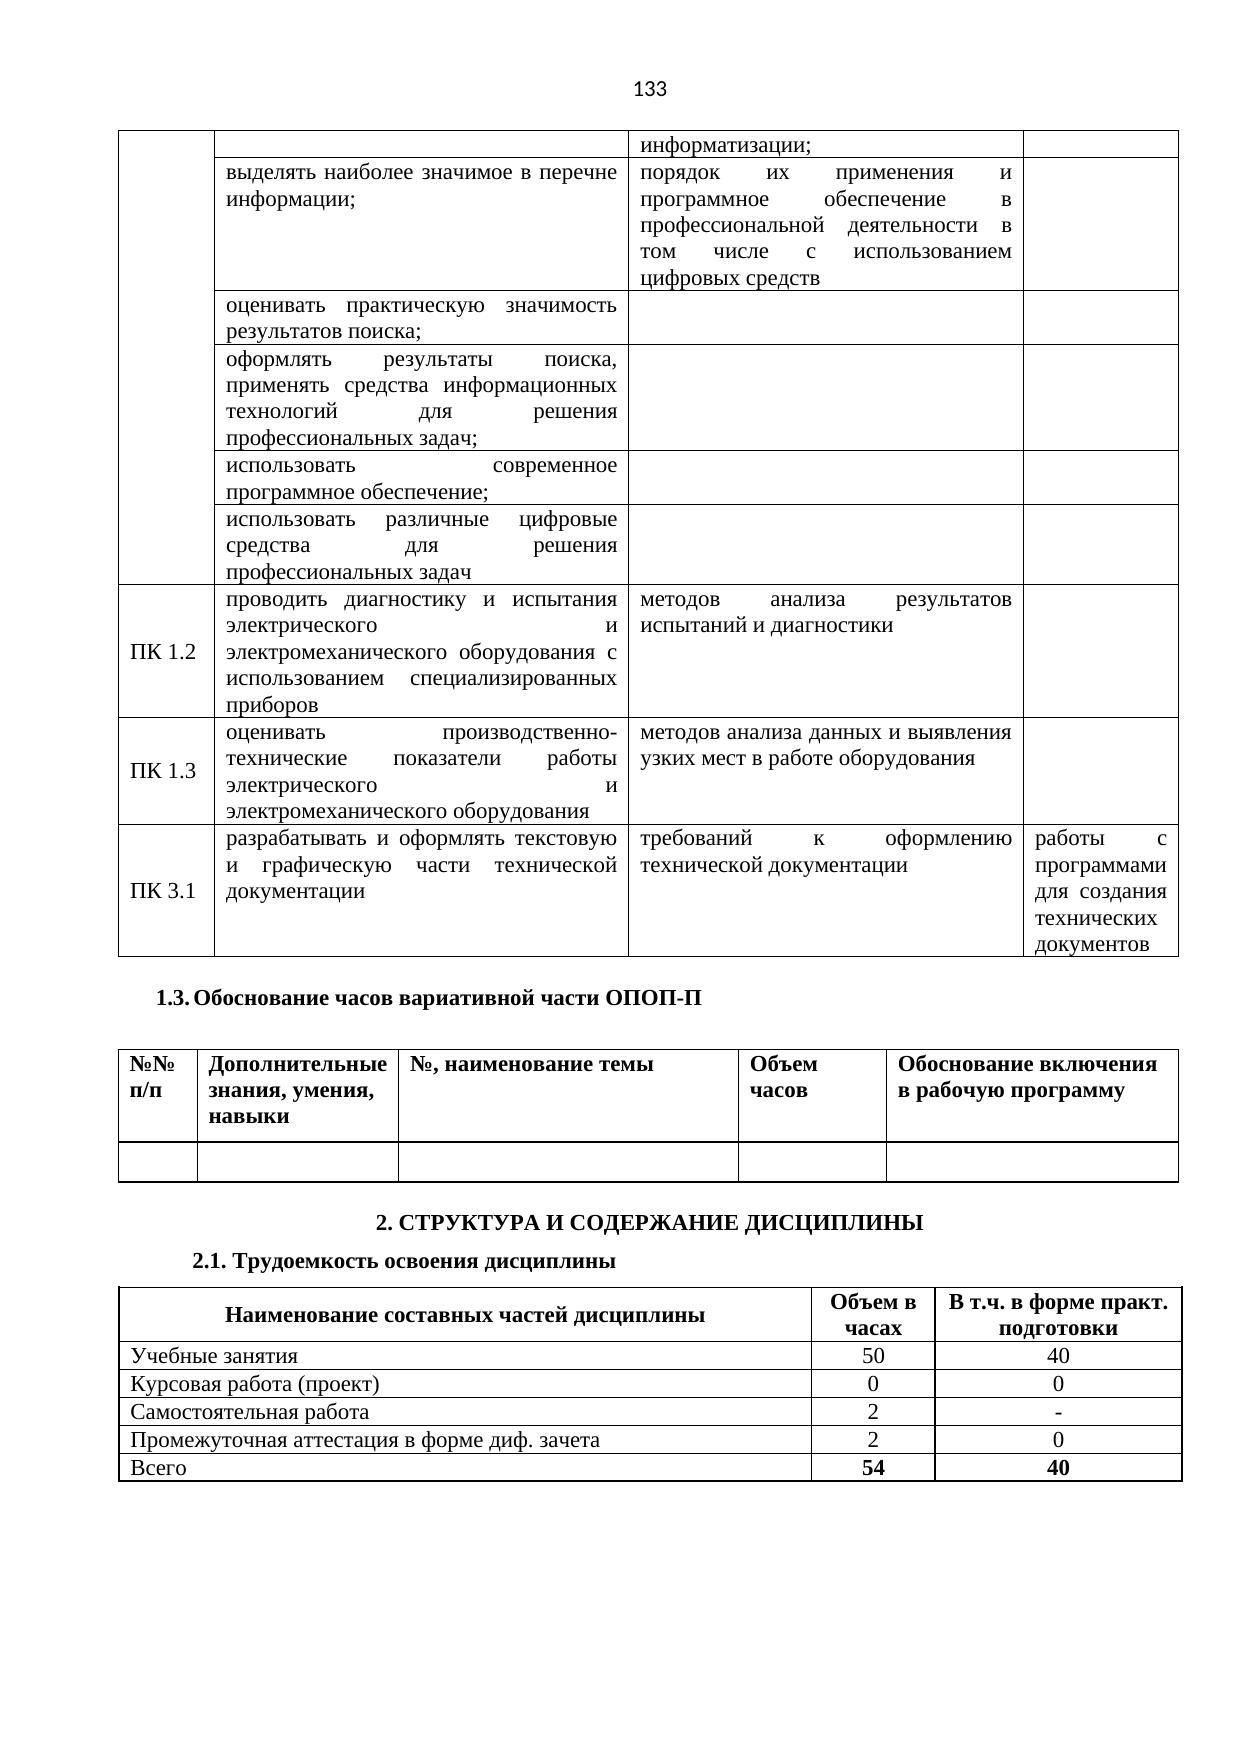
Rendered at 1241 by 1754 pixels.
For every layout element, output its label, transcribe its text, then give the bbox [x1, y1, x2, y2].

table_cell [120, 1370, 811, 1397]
list Обоснование часов вариативной части ОПОП-П [156, 984, 1181, 1010]
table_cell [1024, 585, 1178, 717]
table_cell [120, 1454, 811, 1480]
text 2. Структура и содержание ДИСЦИПЛИНЫ [118, 1209, 1181, 1235]
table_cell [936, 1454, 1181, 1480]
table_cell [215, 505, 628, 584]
text 2.1. Трудоемкость освоения дисциплины [118, 1248, 1181, 1274]
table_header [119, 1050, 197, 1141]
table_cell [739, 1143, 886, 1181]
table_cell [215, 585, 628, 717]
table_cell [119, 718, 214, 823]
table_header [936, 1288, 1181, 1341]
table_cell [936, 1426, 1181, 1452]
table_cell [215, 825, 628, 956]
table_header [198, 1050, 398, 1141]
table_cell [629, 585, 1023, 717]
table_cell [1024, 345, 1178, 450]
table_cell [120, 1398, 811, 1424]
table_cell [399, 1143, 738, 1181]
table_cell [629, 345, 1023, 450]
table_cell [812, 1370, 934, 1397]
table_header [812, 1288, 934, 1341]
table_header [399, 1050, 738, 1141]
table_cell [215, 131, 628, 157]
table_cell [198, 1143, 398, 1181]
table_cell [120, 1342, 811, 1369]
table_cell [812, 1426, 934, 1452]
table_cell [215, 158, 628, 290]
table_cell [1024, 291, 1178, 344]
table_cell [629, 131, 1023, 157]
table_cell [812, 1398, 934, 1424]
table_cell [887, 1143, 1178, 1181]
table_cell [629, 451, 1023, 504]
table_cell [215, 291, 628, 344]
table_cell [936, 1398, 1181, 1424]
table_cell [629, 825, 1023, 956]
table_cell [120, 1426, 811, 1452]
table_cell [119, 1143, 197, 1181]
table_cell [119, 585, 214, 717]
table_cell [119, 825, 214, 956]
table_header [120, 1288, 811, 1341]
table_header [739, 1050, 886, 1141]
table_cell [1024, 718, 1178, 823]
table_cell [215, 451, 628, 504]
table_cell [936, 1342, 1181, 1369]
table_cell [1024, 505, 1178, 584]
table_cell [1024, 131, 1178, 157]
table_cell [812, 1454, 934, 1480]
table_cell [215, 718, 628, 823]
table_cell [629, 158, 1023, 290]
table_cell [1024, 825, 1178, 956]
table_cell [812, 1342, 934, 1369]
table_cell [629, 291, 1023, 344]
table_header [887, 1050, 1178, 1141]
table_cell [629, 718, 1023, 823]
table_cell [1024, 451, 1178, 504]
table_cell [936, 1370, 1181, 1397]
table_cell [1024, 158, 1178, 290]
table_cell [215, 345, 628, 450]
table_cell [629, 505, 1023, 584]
